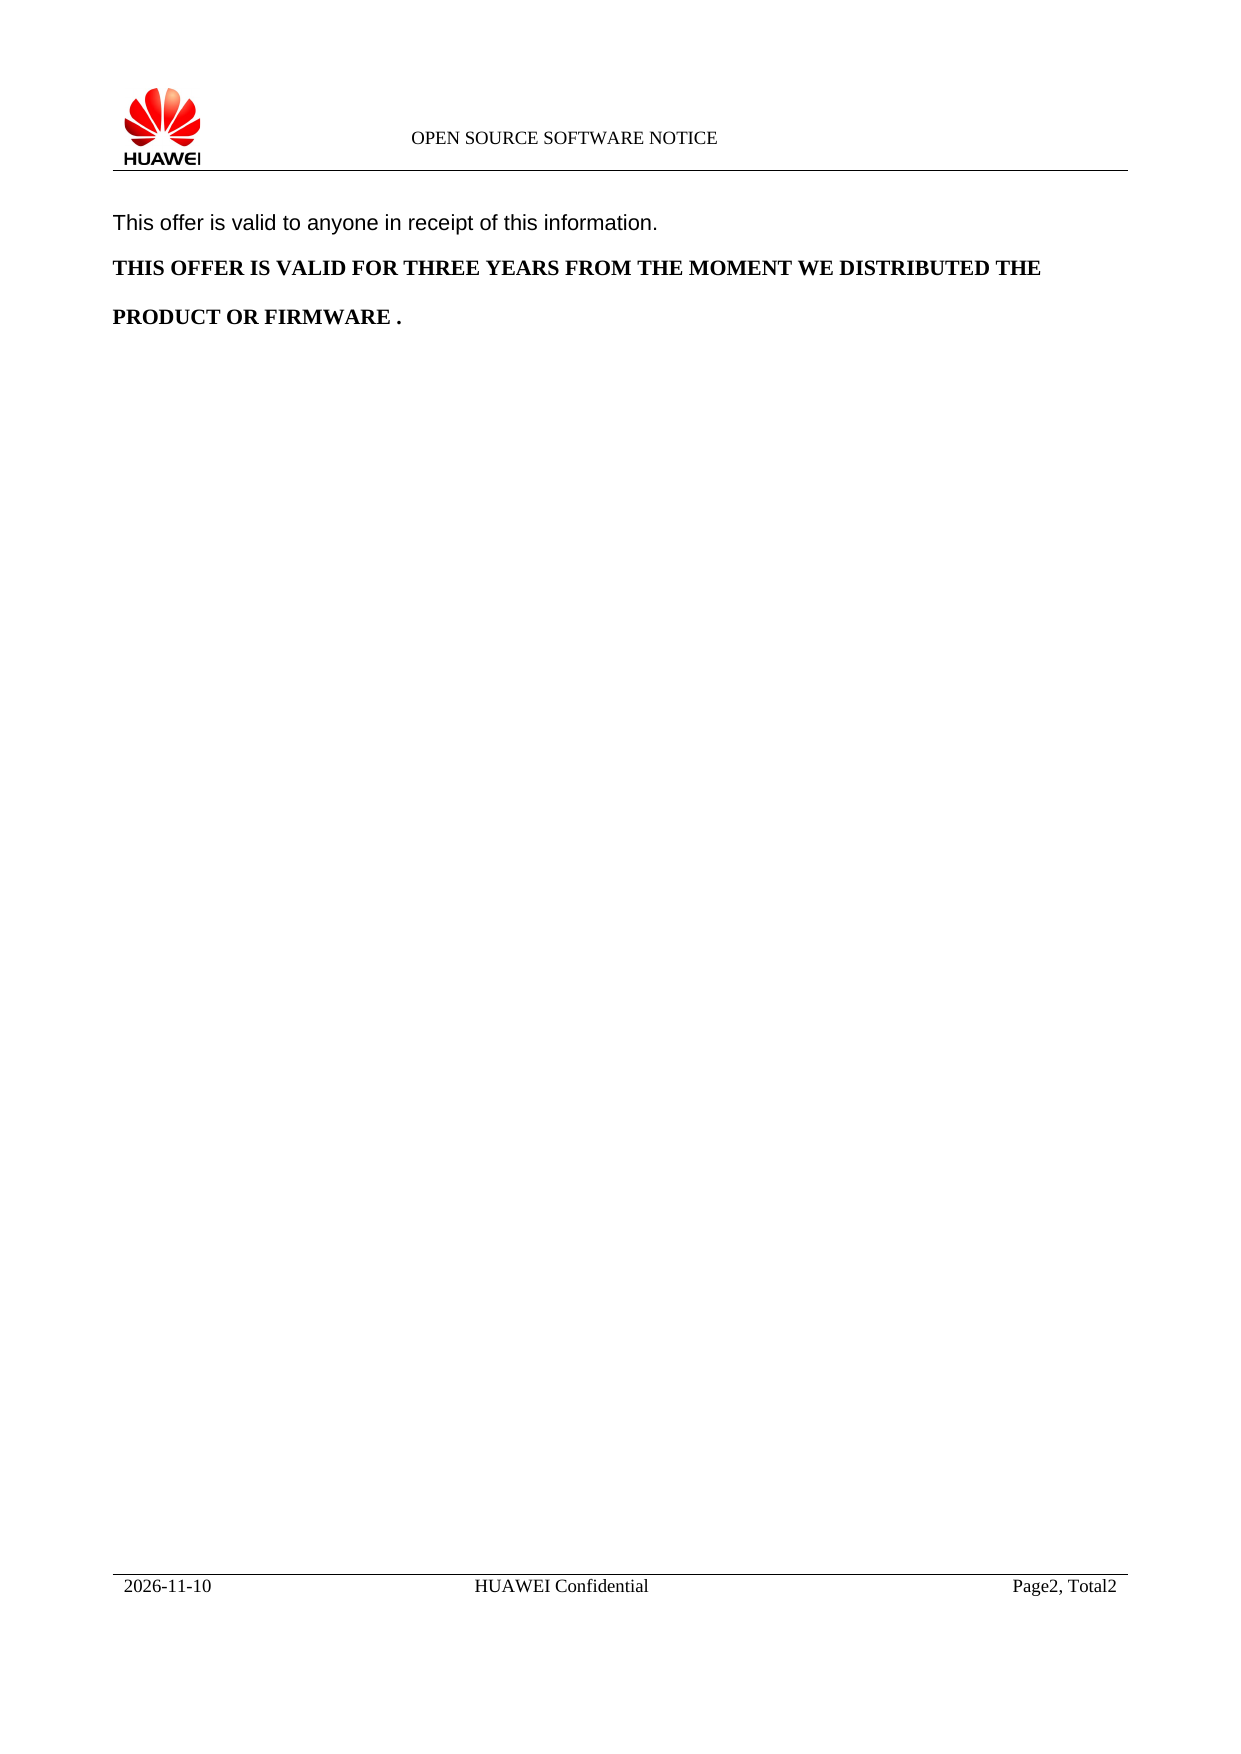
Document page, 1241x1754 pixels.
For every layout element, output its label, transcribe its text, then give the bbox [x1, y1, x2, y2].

picture [124, 88, 201, 165]
text This offer is valid for three years from the moment we distributed the product or firmware . [112, 251, 1128, 333]
text This offer is valid to anyone in receipt of this information. [112, 206, 1128, 239]
